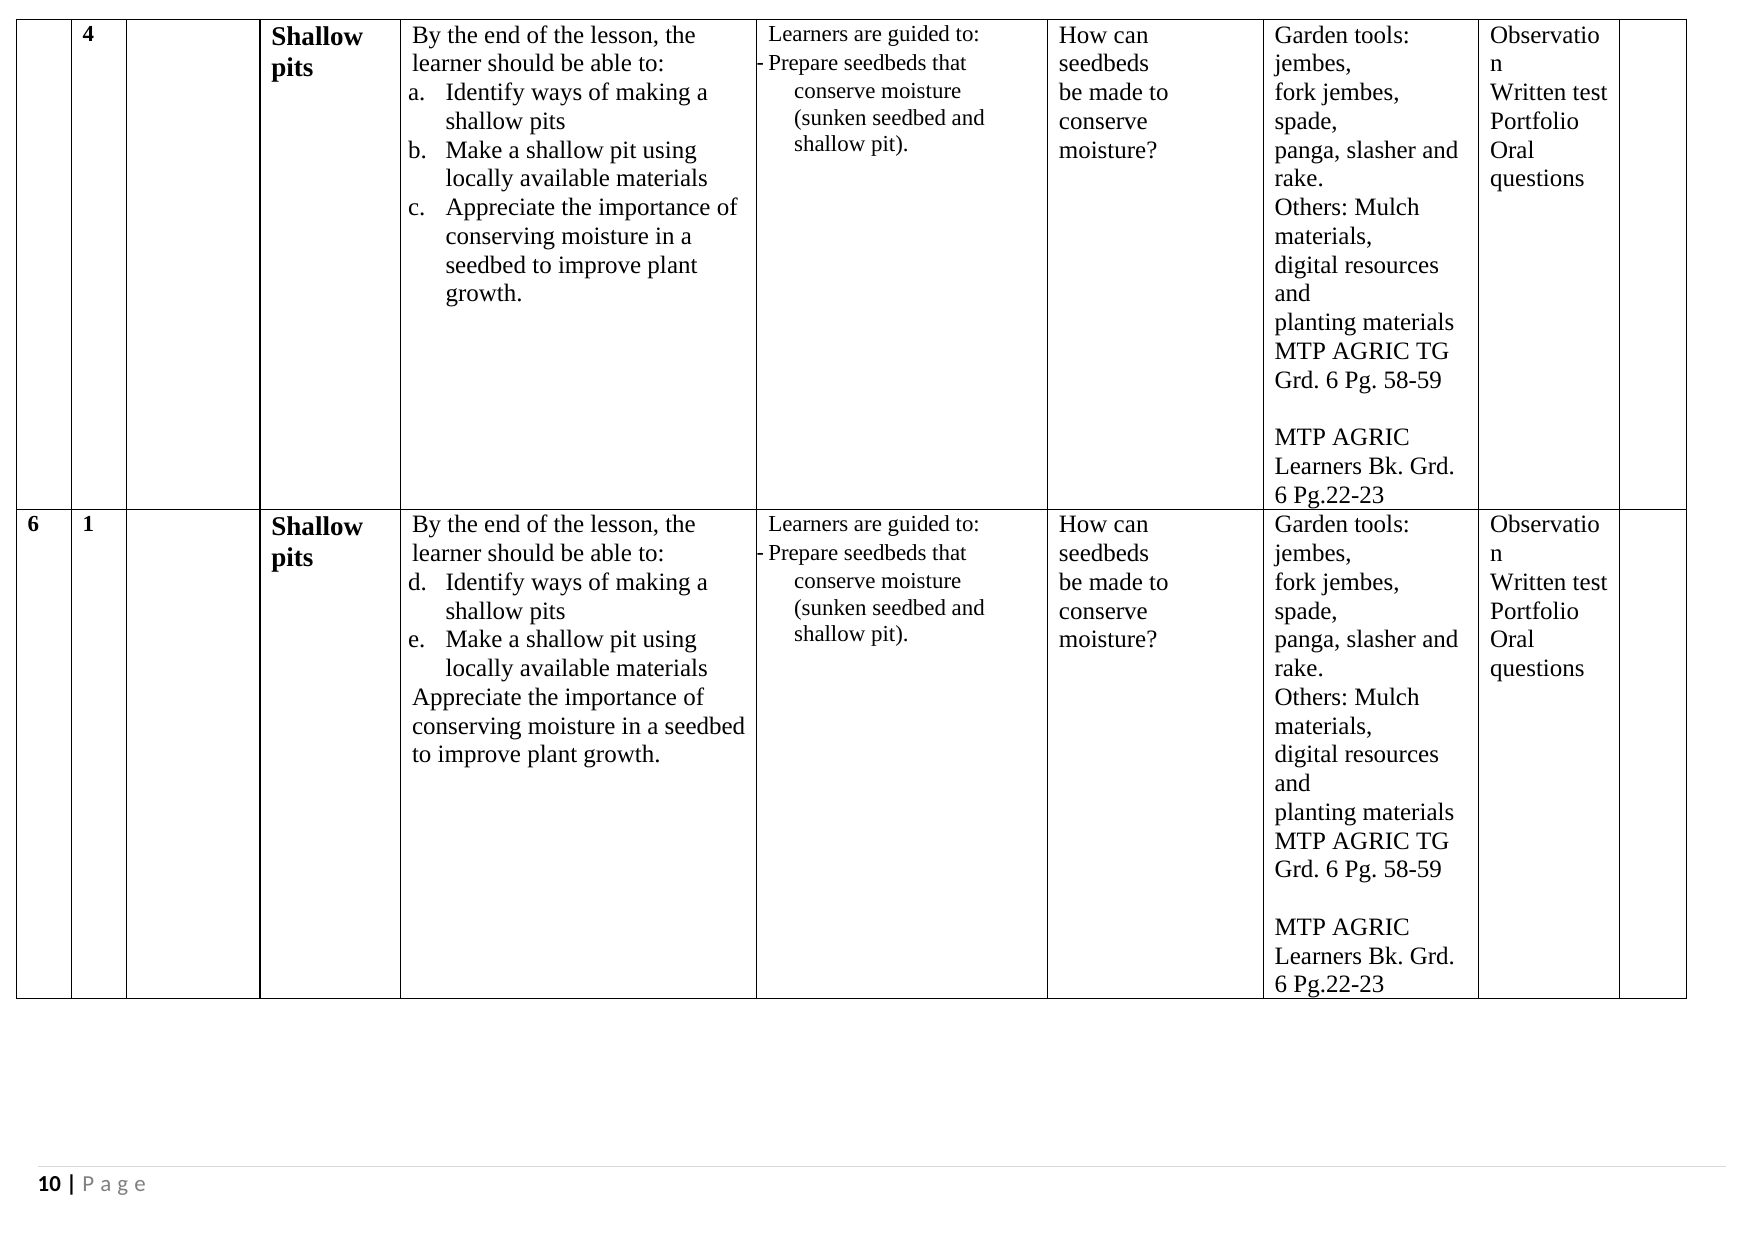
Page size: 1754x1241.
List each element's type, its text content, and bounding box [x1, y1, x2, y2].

table_cell [17, 20, 71, 508]
table_cell Shallow pits [261, 510, 400, 998]
table_cell Shallow pits [261, 20, 400, 508]
table_cell How can seedbeds be made to conserve moisture? [1048, 20, 1263, 508]
table_cell Observation Written test Portfolio Oral questions [1479, 20, 1619, 508]
table_cell 6 [17, 510, 71, 998]
table_cell Garden tools: jembes, fork jembes, spade, panga, slasher and rake. Others: Mulch materials, digital resources and planting materials MTP AGRIC TG Grd. 6 Pg. 58-59 MTP AGRIC Learners Bk. Grd. 6 Pg.22-23 [1264, 20, 1478, 508]
table_cell By the end of the lesson, the learner should be able to: Identify ways of making a shallow pits Make a shallow pit using locally available materials Appreciate the importance of conserving moisture in a seedbed to improve plant growth. [401, 20, 756, 508]
table_cell Learners are guided to: Prepare seedbeds that conserve moisture (sunken seedbed and shallow pit). [757, 510, 1047, 998]
table_cell [1620, 510, 1686, 998]
table_cell [127, 510, 259, 998]
table_cell By the end of the lesson, the learner should be able to: Identify ways of making a shallow pits Make a shallow pit using locally available materials Appreciate the importance of conserving moisture in a seedbed to improve plant growth. [401, 510, 756, 998]
table_cell Learners are guided to: Prepare seedbeds that conserve moisture (sunken seedbed and shallow pit). [757, 20, 1047, 508]
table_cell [1048, 510, 1263, 998]
table_cell 1 [72, 510, 126, 998]
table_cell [1479, 510, 1619, 998]
table_cell Garden tools: jembes, fork jembes, spade, panga, slasher and rake. Others: Mulch materials, digital resources and planting materials MTP AGRIC TG Grd. 6 Pg. 58-59 MTP AGRIC Learners Bk. Grd. 6 Pg.22-23 [1264, 510, 1478, 998]
table_cell 4 [72, 20, 126, 508]
table_cell [1620, 20, 1686, 508]
table_cell [127, 20, 259, 508]
